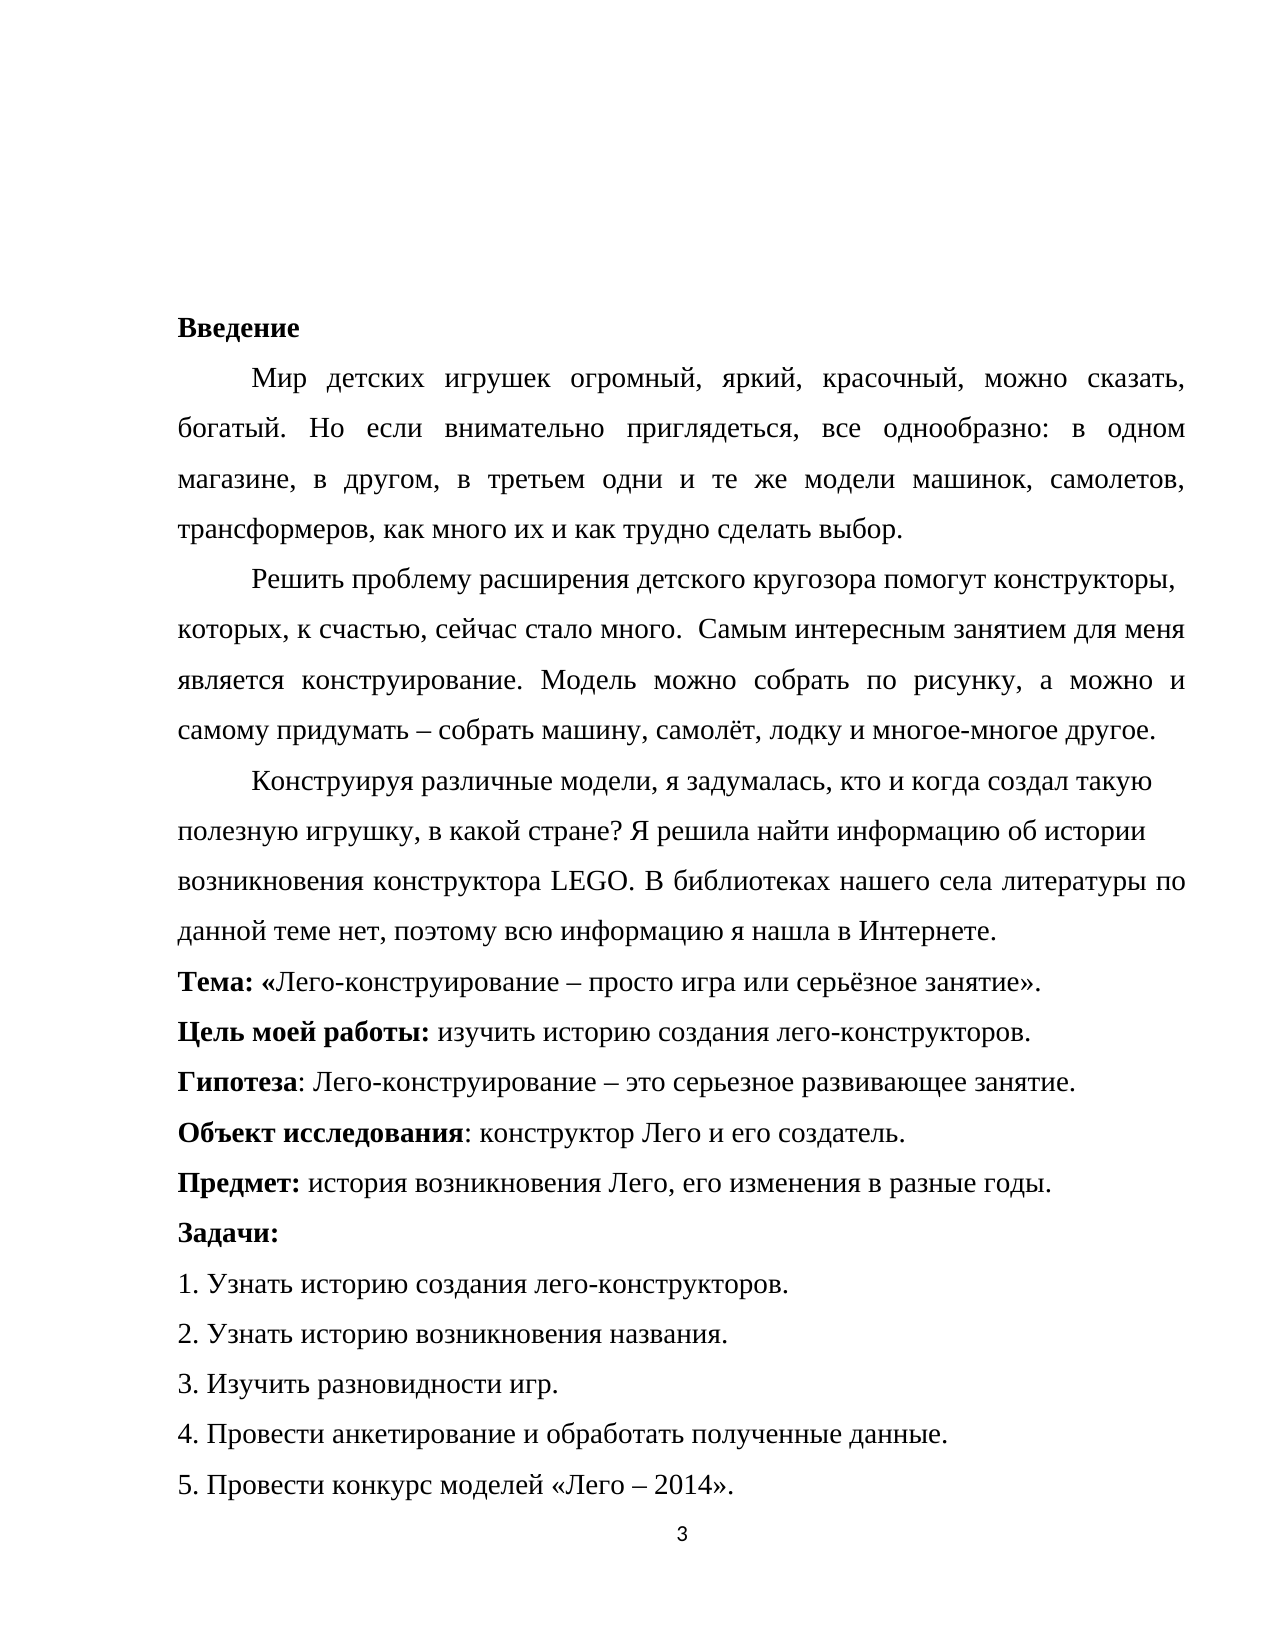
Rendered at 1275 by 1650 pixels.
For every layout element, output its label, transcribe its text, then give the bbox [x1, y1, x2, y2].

text возникновения конструктора LEGO. В библиотеках нашего села литературы по данной теме нет, поэтому всю информацию я нашла в Интернете. [177, 863, 1186, 947]
text Предмет: история возникновения Лего, его изменения в разные годы. [177, 1165, 1186, 1199]
text 3. Изучить разновидности игр. [177, 1366, 1186, 1400]
text 1. Узнать историю создания лего-конструкторов. [177, 1266, 1186, 1299]
text которых, к счастью, сейчас стало много. Самым интересным занятием для меня является конструирование. Модель можно собрать по рисунку, а можно и самому придумать – собрать машину, самолёт, лодку и многое-многое другое. [177, 612, 1186, 746]
text полезную игрушку, в какой стране? Я решила найти информацию об истории [177, 813, 1186, 846]
text Введение [177, 310, 1186, 343]
text Решить проблему расширения детского кругозора помогут конструкторы, [177, 561, 1186, 595]
text Тема: «Лего-конструирование – просто игра или серьёзное занятие». [177, 964, 1186, 997]
text Конструируя различные модели, я задумалась, кто и когда создал такую [177, 763, 1186, 796]
text Задачи: [177, 1215, 1186, 1249]
text Мир детских игрушек огромный, яркий, красочный, можно сказать, богатый. Но если внимательно приглядеться, все однообразно: в одном магазине, в другом, в третьем одни и те же модели машинок, самолетов, трансформеров, как много их и как трудно сделать выбор. [177, 360, 1186, 544]
text Объект исследования: конструктор Лего и его создатель. [177, 1115, 1186, 1148]
text 5. Провести конкурс моделей «Лего – 2014». [177, 1467, 1186, 1501]
text Гипотеза: Лего-конструирование – это серьезное развивающее занятие. [177, 1064, 1186, 1098]
text Цель моей работы: изучить историю создания лего-конструкторов. [177, 1014, 1186, 1048]
text 2. Узнать историю возникновения названия. [177, 1316, 1186, 1349]
text 4. Провести анкетирование и обработать полученные данные. [177, 1417, 1186, 1450]
